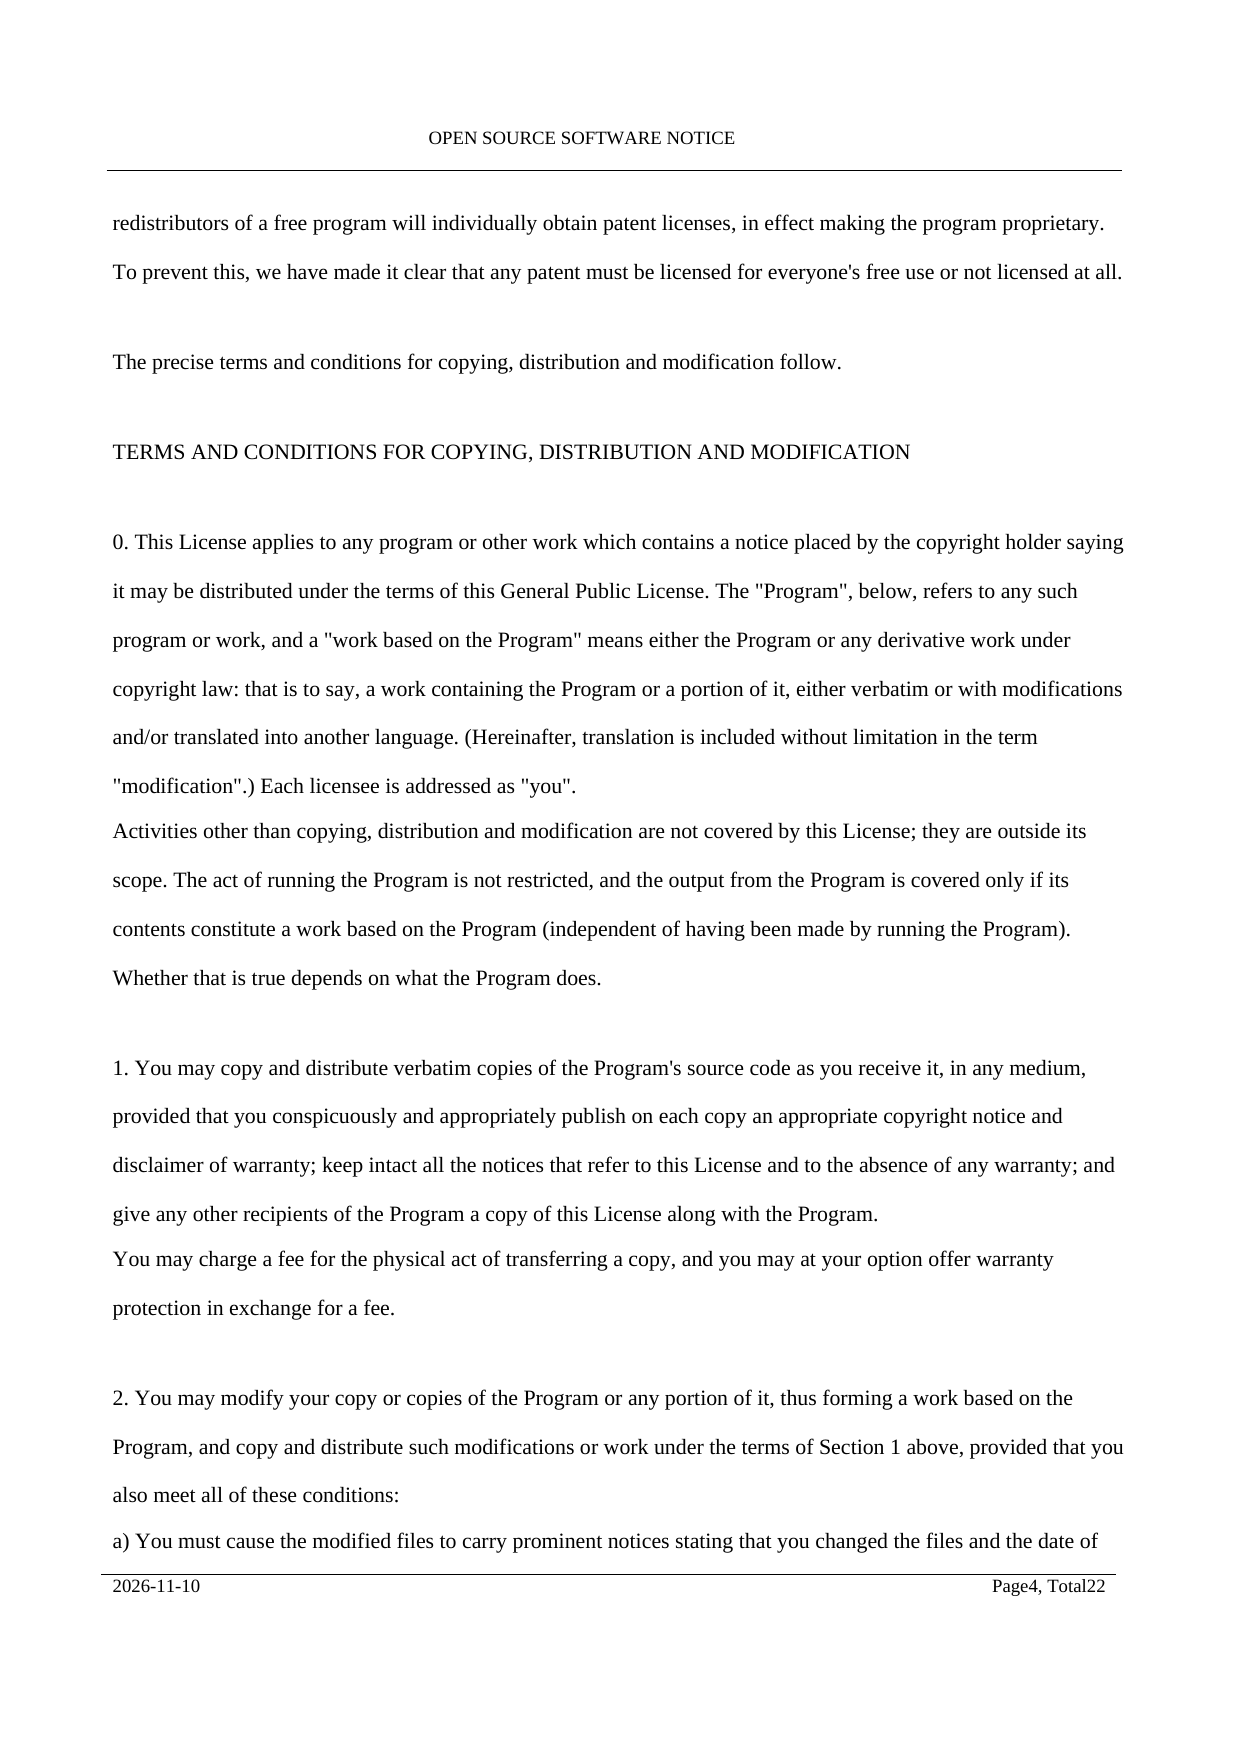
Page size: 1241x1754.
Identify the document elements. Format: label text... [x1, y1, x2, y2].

text The precise terms and conditions for copying, distribution and modification follow. [112, 345, 1128, 378]
text You may charge a fee for the physical act of transferring a copy, and you may at your option offer warranty protection in exchange for a fee. [112, 1242, 1128, 1324]
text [112, 1524, 1128, 1556]
text TERMS AND CONDITIONS FOR COPYING, DISTRIBUTION AND MODIFICATION [112, 436, 1128, 468]
text Activities other than copying, distribution and modification are not covered by this License; they are outside its scope. The act of running the Program is not restricted, and the output from the Program is covered only if its contents constitute a work based on the Program (independent of having been made by running the Program). Whether that is true depends on what the Program does. [112, 814, 1128, 993]
text 0. This License applies to any program or other work which contains a notice placed by the copyright holder saying it may be distributed under the terms of this General Public License. The "Program", below, refers to any such program or work, and a "work based on the Program" means either the Program or any derivative work under copyright law: that is to say, a work containing the Program or a portion of it, either verbatim or with modifications and/or translated into another language. (Hereinafter, translation is included without limitation in the term "modification".) Each licensee is addressed as "you". [112, 526, 1128, 802]
text 2. You may modify your copy or copies of the Program or any portion of it, thus forming a work based on the Program, and copy and distribute such modifications or work under the terms of Section 1 above, provided that you also meet all of these conditions: [112, 1381, 1128, 1511]
text 1. You may copy and distribute verbatim copies of the Program's source code as you receive it, in any medium, provided that you conspicuously and appropriately publish on each copy an appropriate copyright notice and disclaimer of warranty; keep intact all the notices that refer to this License and to the absence of any warranty; and give any other recipients of the Program a copy of this License along with the Program. [112, 1051, 1128, 1230]
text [112, 206, 1128, 288]
